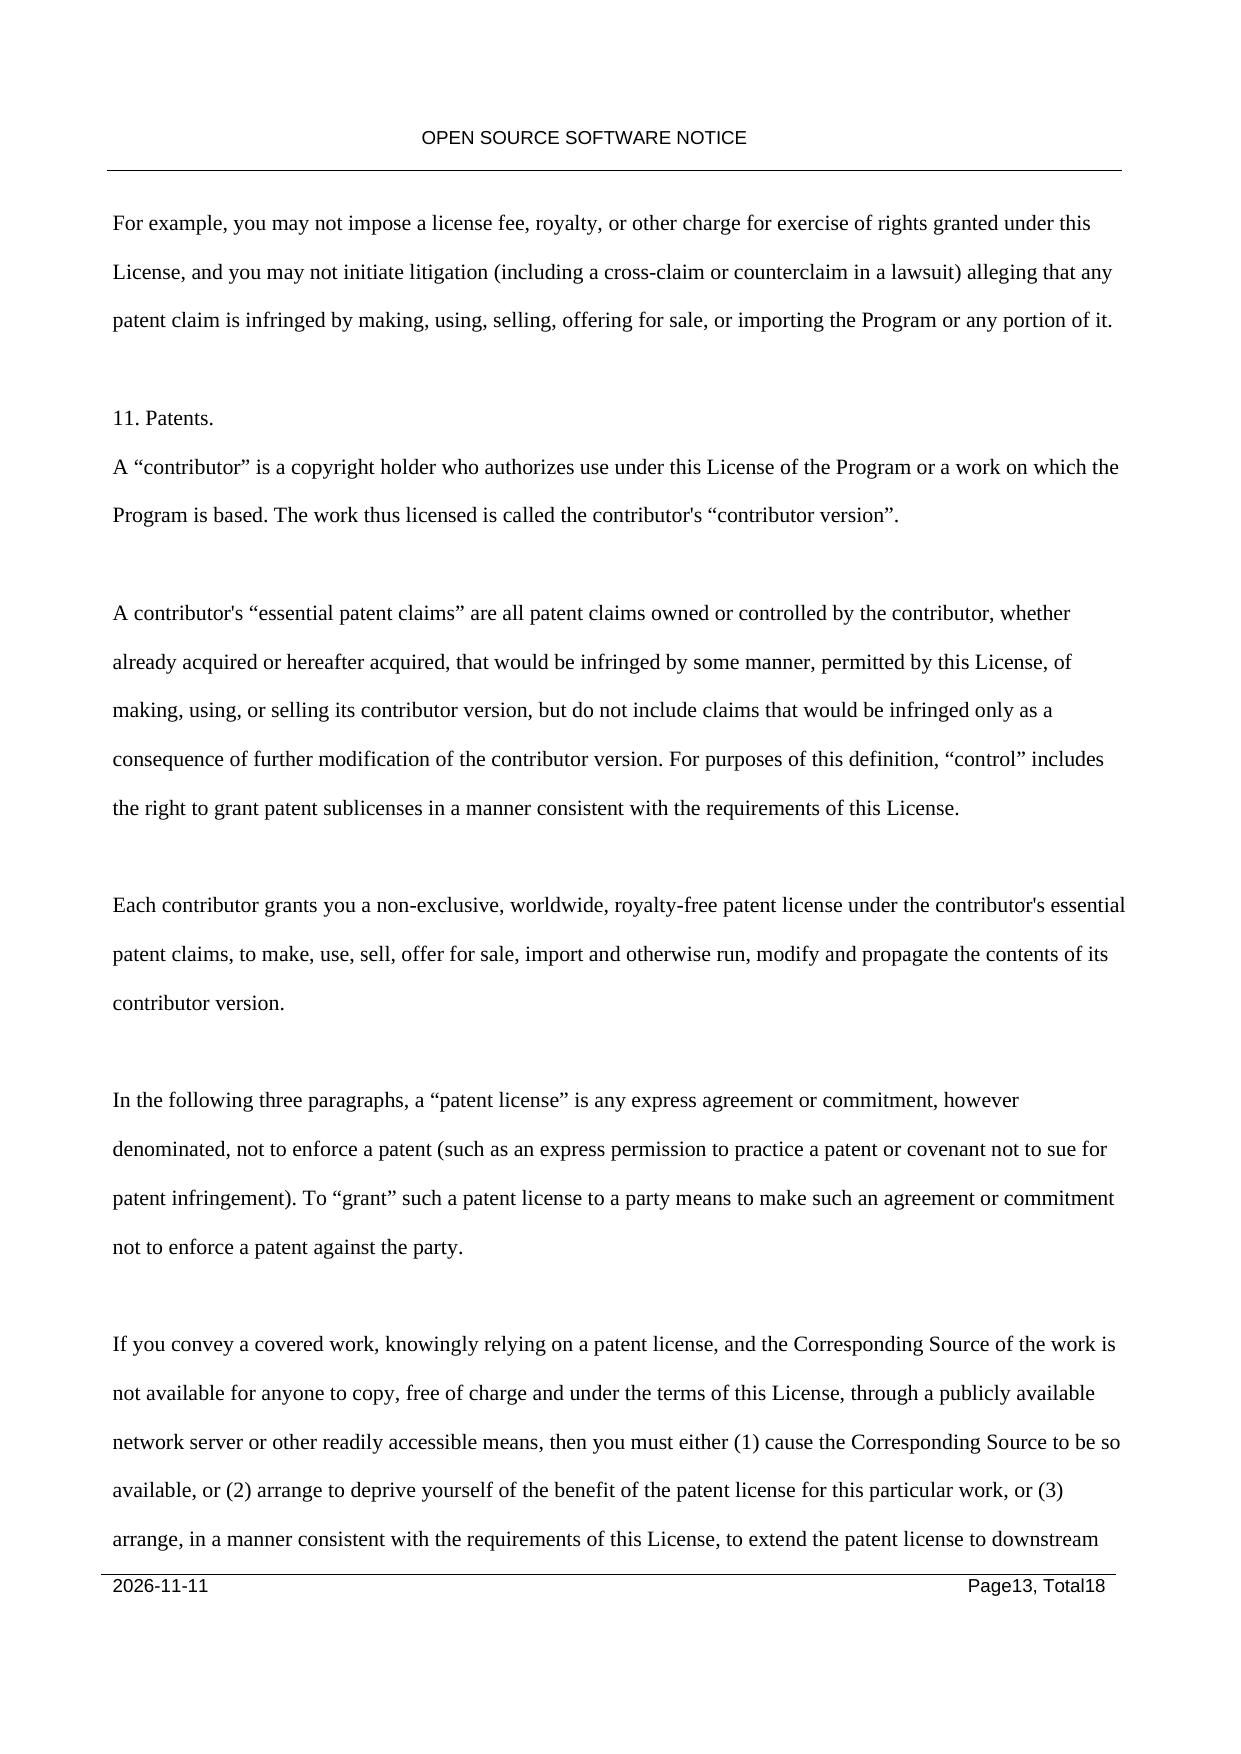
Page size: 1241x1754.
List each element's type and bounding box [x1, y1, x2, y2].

text [112, 206, 1128, 1555]
